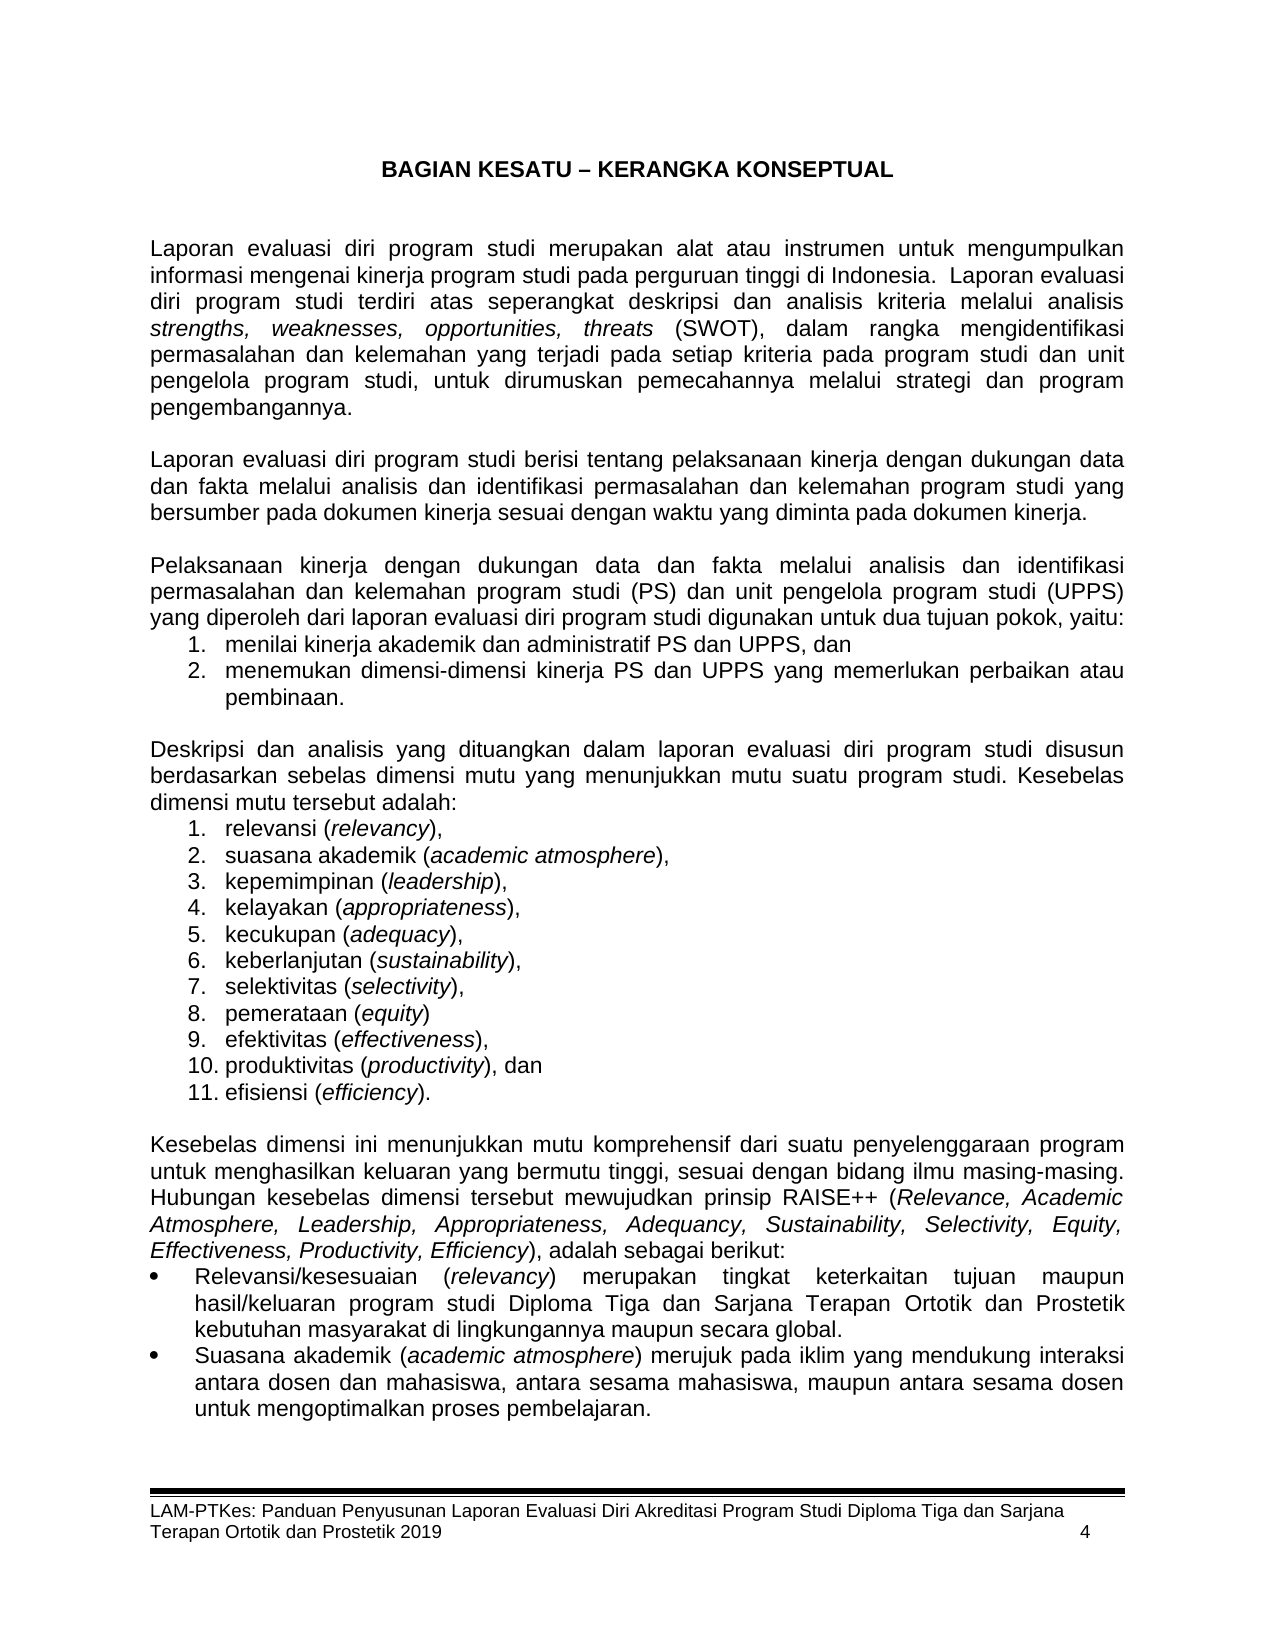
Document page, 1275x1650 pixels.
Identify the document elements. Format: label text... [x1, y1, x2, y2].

subtitle BAGIAN KESATU – KERANGKA KONSEPTUAL [150, 156, 1125, 183]
list kecukupan (adequacy), [187, 921, 1125, 947]
list selektivitas (selectivity), [187, 973, 1125, 1000]
text Laporan evaluasi diri program studi berisi tentang pelaksanaan kinerja dengan dukungan data dan fakta melalui analisis dan identifikasi permasalahan dan kelemahan program studi yang bersumber pada dokumen kinerja sesuai dengan waktu yang diminta pada dokumen kinerja. [150, 446, 1125, 525]
list kepemimpinan (leadership), [187, 868, 1125, 894]
list kelayakan (appropriateness), [187, 894, 1125, 921]
list efektivitas (effectiveness), [187, 1026, 1125, 1052]
text Deskripsi dan analisis yang dituangkan dalam laporan evaluasi diri program studi disusun berdasarkan sebelas dimensi mutu yang menunjukkan mutu suatu program studi. Kesebelas dimensi mutu tersebut adalah: [150, 736, 1125, 815]
list Suasana akademik (academic atmosphere) merujuk pada iklim yang mendukung interaksi antara dosen dan mahasiswa, antara sesama mahasiswa, maupun antara sesama dosen untuk mengoptimalkan proses pembelajaran. [150, 1342, 1125, 1421]
text Pelaksanaan kinerja dengan dukungan data dan fakta melalui analisis dan identifikasi permasalahan dan kelemahan program studi (PS) dan unit pengelola program studi (UPPS) yang diperoleh dari laporan evaluasi diri program studi digunakan untuk dua tujuan pokok, yaitu: [150, 552, 1125, 631]
list menilai kinerja akademik dan administratif PS dan UPPS, dan [187, 631, 1125, 657]
list menemukan dimensi-dimensi kinerja PS dan UPPS yang memerlukan perbaikan atau pembinaan. [187, 657, 1125, 710]
list Relevansi/kesesuaian (relevancy) merupakan tingkat keterkaitan tujuan maupun hasil/keluaran program studi Diploma Tiga dan Sarjana Terapan Ortotik dan Prostetik kebutuhan masyarakat di lingkungannya maupun secara global. [150, 1263, 1125, 1342]
list efisiensi (efficiency). [187, 1079, 1125, 1105]
text Kesebelas dimensi ini menunjukkan mutu komprehensif dari suatu penyelenggaraan program untuk menghasilkan keluaran yang bermutu tinggi, sesuai dengan bidang ilmu masing-masing. Hubungan kesebelas dimensi tersebut mewujudkan prinsip RAISE++ (Relevance, Academic Atmosphere, Leadership, Appropriateness, Adequancy, Sustainability, Selectivity, Equity, Effectiveness, Productivity, Efficiency), adalah sebagai berikut: [150, 1131, 1125, 1263]
list suasana akademik (academic atmosphere), [187, 842, 1125, 868]
list keberlanjutan (sustainability), [187, 947, 1125, 973]
list pemerataan (equity) [187, 1000, 1125, 1026]
text Laporan evaluasi diri program studi merupakan alat atau instrumen untuk mengumpulkan informasi mengenai kinerja program studi pada perguruan tinggi di Indonesia. Laporan evaluasi diri program studi terdiri atas seperangkat deskripsi dan analisis kriteria melalui analisis strengths, weaknesses, opportunities, threats (SWOT), dalam rangka mengidentifikasi permasalahan dan kelemahan yang terjadi pada setiap kriteria pada program studi dan unit pengelola program studi, untuk dirumuskan pemecahannya melalui strategi dan program pengembangannya. [150, 235, 1125, 420]
list relevansi (relevancy), [187, 815, 1125, 842]
list produktivitas (productivity), dan [187, 1052, 1125, 1079]
